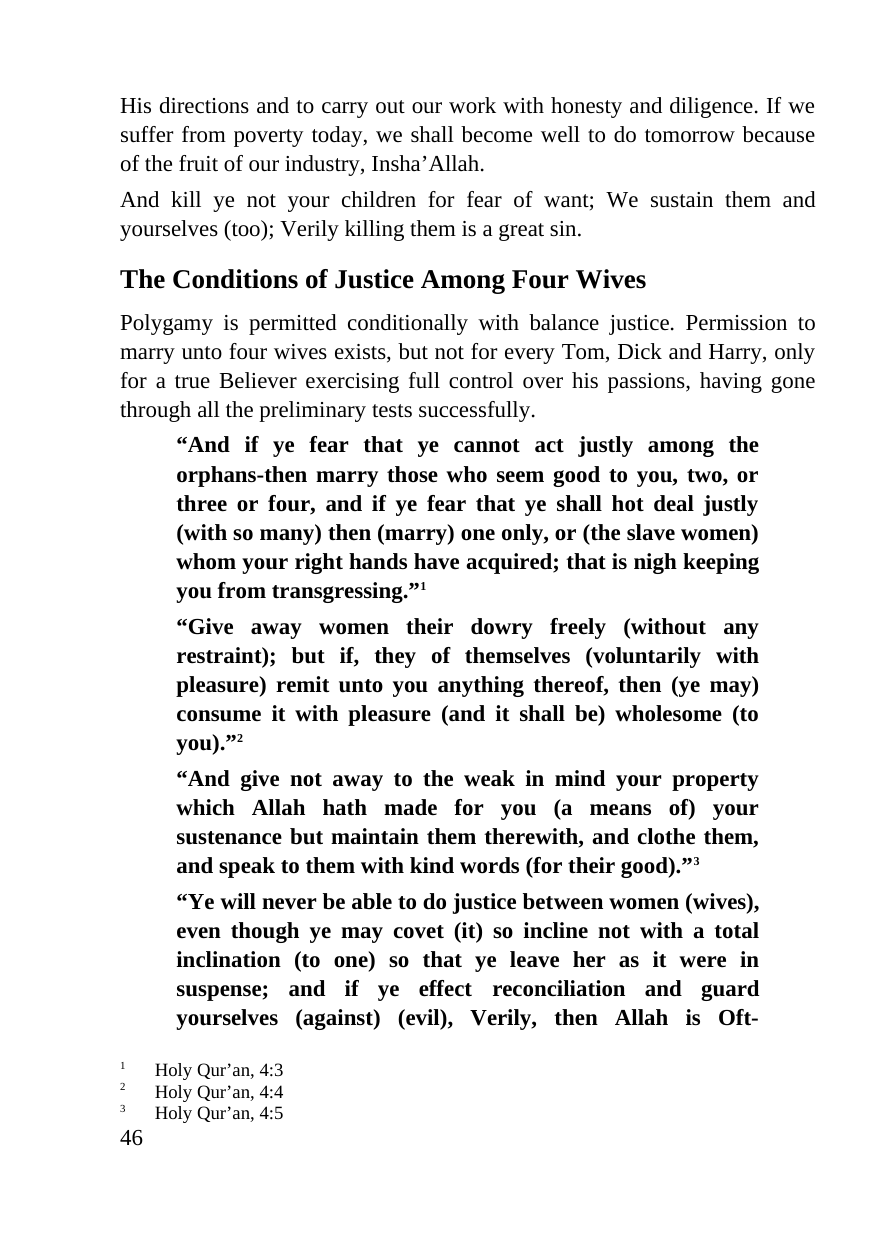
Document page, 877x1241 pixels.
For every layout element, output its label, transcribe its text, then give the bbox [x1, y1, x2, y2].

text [120, 90, 817, 177]
text “Give away women their dowry freely (without any restraint); but if, they of themselves (voluntarily with pleasure) remit unto you anything thereof, then (ye may) consume it with pleasure (and it shall be) wholesome (to you).” [176, 611, 760, 757]
text Polygamy is permitted conditionally with balance justice. Permission to marry unto four wives exists, but not for every Tom, Dick and Harry, only for a true Believer exercising full control over his passions, having gone through all the preliminary tests successfully. [120, 307, 817, 423]
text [176, 886, 760, 1032]
subtitle The Conditions of Justice Among Four Wives [120, 263, 817, 294]
text And kill ye not your children for fear of want; We sustain them and yourselves (too); Verily killing them is a great sin. [120, 184, 817, 242]
text “And if ye fear that ye cannot act justly among the orphans-then marry those who seem good to you, two, or three or four, and if ye fear that ye shall hot deal justly (with so many) then (marry) one only, or (the slave women) whom your right hands have acquired; that is nigh keeping you from transgressing.” [176, 429, 760, 604]
text “And give not away to the weak in mind your property which Allah hath made for you (a means of) your sustenance but maintain them therewith, and clothe them, and speak to them with kind words (for their good).” [176, 763, 760, 879]
